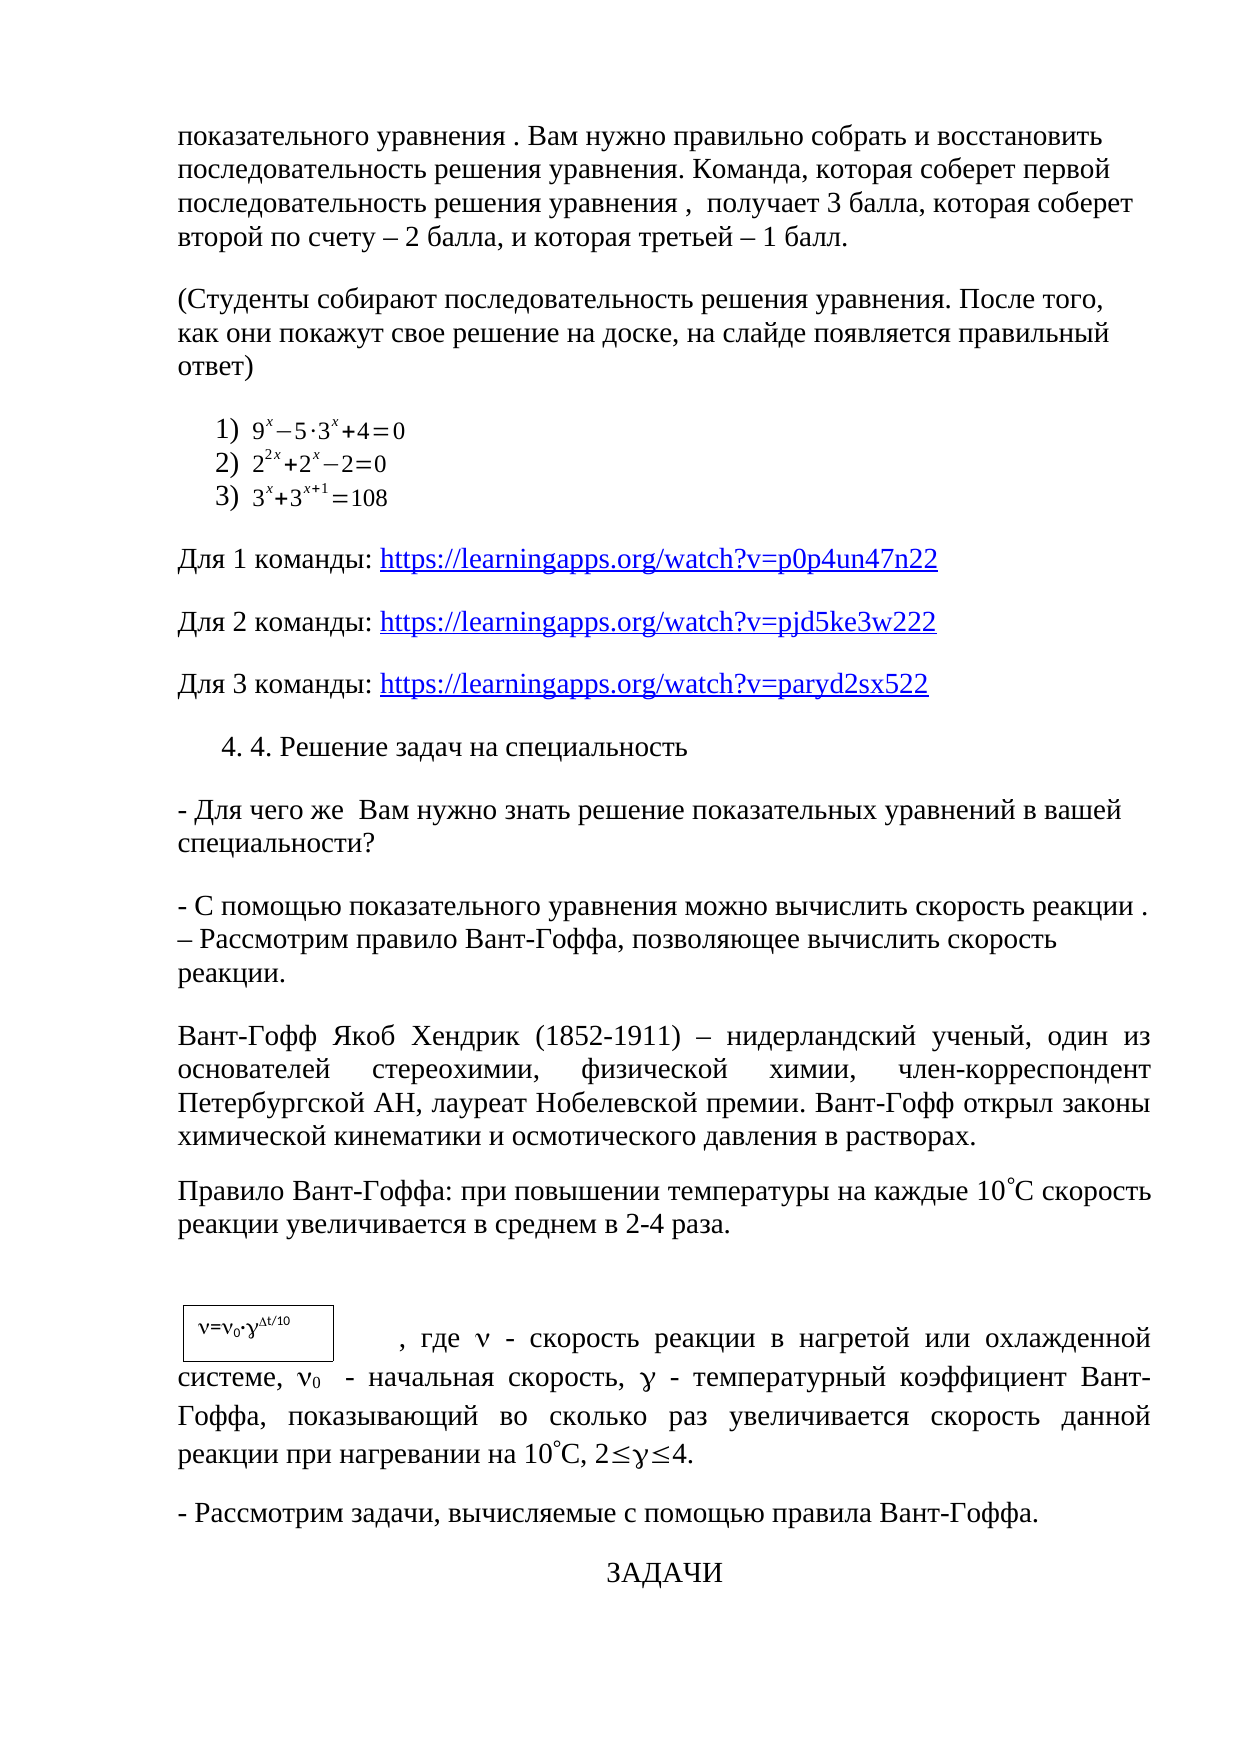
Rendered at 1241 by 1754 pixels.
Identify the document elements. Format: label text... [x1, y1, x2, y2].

text Вант-Гофф Якоб Хендрик (1852-1911) – нидерландский ученый, один из основателей стереохимии, физической химии, член-корреспондент Петербургской АН, лауреат Нобелевской премии. Вант-Гофф открыл законы химической кинематики и осмотического давления в растворах. [177, 1018, 1152, 1152]
text (Студенты собирают последовательность решения уравнения. После того, как они покажут свое решение на доске, на слайде появляется правильный ответ) [177, 281, 1152, 382]
text Для 1 команды: https://learningapps.org/watch?v=p0p4un47n22 [177, 541, 1152, 574]
text Для 3 команды: https://learningapps.org/watch?v=paryd2sx522 [177, 666, 1152, 700]
text 4. 4. Решение задач на специальность [177, 729, 1152, 763]
text Для 2 команды: https://learningapps.org/watch?v=pjd5ke3w222 [177, 604, 1152, 637]
text ЗАДАЧИ [177, 1555, 1152, 1588]
text - Рассмотрим задачи, вычисляемые с помощью правила Вант-Гоффа. [177, 1496, 1152, 1529]
text - С помощью показательного уравнения можно вычислить скорость реакции . – Рассмотрим правило Вант-Гоффа, позволяющее вычислить скорость реакции. [177, 888, 1152, 989]
text - Для чего же Вам нужно знать решение показательных уравнений в вашей специальности? [177, 792, 1152, 859]
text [177, 118, 1152, 252]
text Правило Вант-Гоффа: при повышении температуры на каждые 10С скорость реакции увеличивается в среднем в 2-4 раза. [177, 1173, 1152, 1240]
text , где - скорость реакции в нагретой или охлажденной системе, 0 - начальная скорость, - температурный коэффициент Вант-Гоффа, показывающий во сколько раз увеличивается скорость данной реакции при нагревании на 10С, 24. [177, 1320, 1152, 1470]
